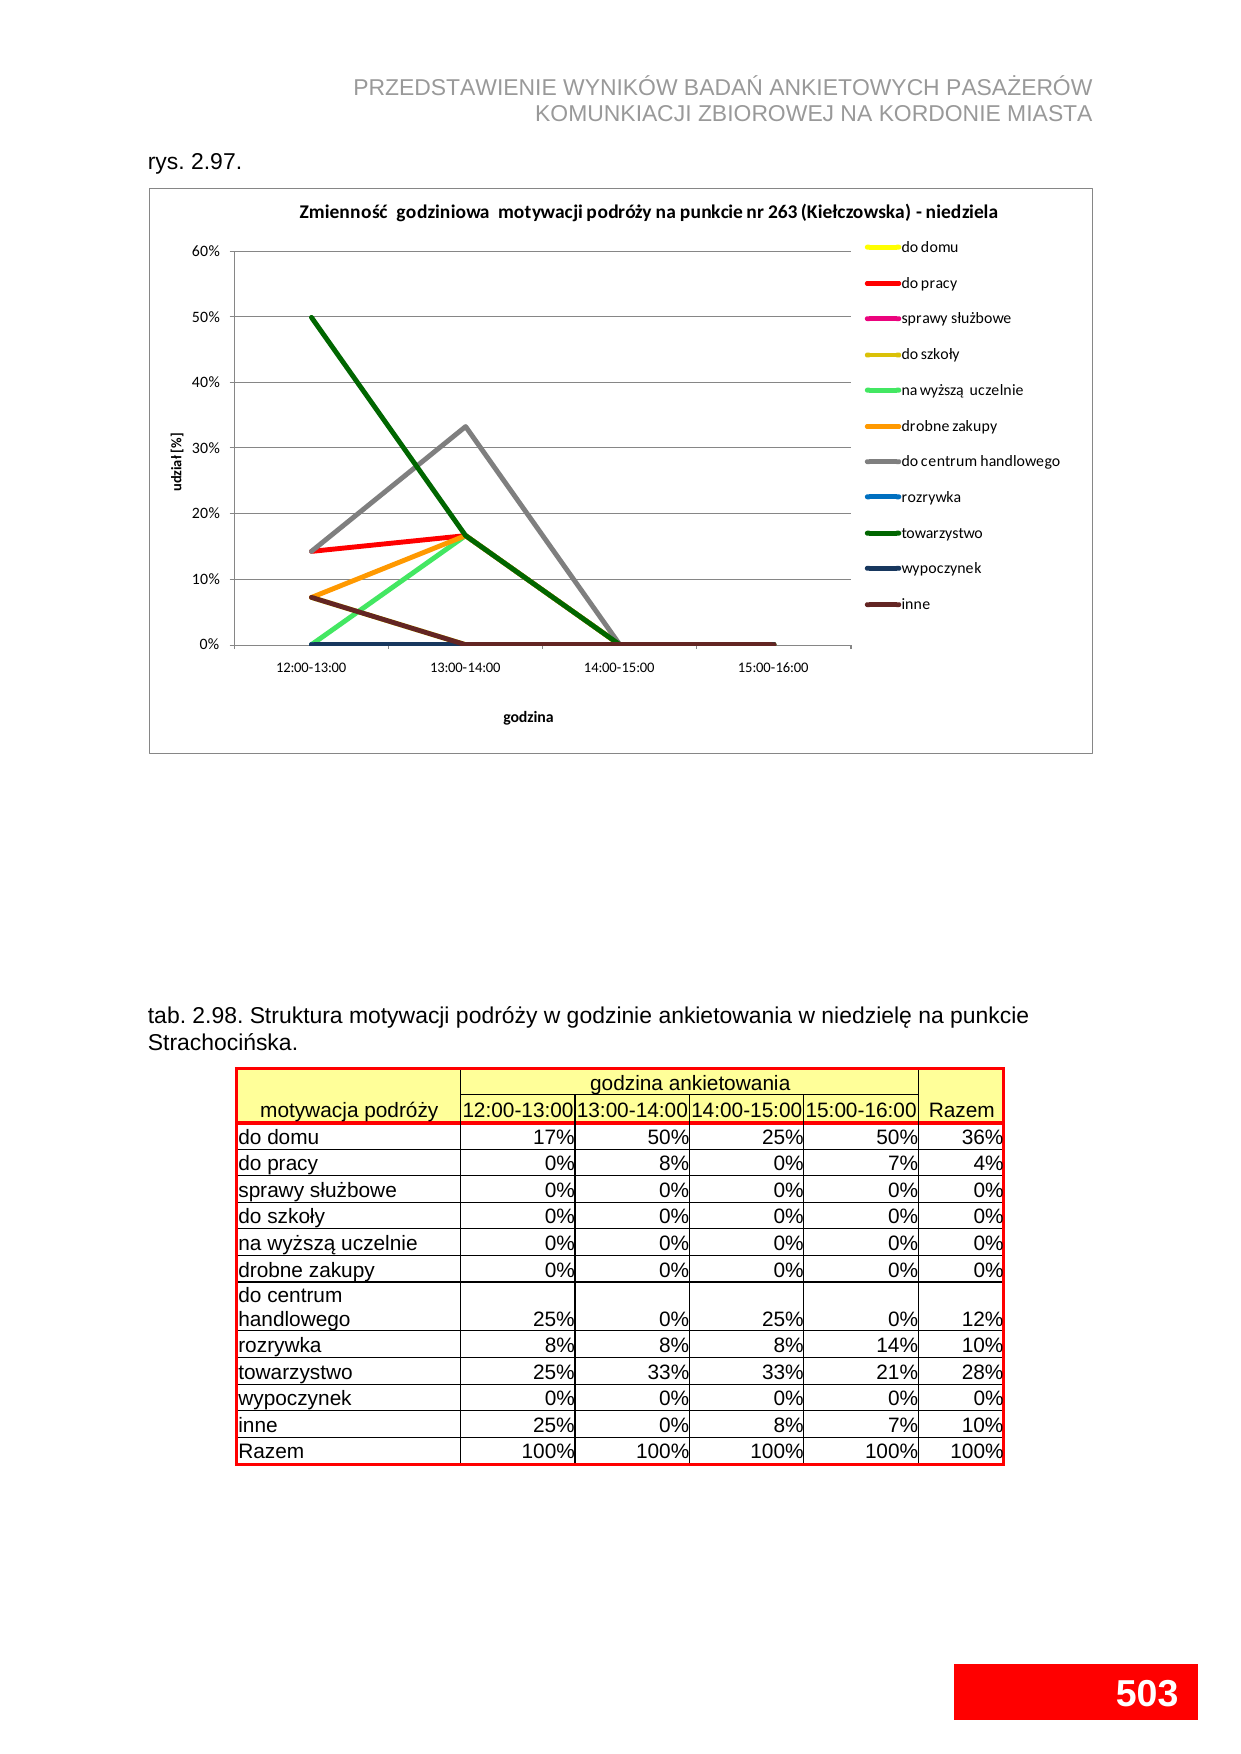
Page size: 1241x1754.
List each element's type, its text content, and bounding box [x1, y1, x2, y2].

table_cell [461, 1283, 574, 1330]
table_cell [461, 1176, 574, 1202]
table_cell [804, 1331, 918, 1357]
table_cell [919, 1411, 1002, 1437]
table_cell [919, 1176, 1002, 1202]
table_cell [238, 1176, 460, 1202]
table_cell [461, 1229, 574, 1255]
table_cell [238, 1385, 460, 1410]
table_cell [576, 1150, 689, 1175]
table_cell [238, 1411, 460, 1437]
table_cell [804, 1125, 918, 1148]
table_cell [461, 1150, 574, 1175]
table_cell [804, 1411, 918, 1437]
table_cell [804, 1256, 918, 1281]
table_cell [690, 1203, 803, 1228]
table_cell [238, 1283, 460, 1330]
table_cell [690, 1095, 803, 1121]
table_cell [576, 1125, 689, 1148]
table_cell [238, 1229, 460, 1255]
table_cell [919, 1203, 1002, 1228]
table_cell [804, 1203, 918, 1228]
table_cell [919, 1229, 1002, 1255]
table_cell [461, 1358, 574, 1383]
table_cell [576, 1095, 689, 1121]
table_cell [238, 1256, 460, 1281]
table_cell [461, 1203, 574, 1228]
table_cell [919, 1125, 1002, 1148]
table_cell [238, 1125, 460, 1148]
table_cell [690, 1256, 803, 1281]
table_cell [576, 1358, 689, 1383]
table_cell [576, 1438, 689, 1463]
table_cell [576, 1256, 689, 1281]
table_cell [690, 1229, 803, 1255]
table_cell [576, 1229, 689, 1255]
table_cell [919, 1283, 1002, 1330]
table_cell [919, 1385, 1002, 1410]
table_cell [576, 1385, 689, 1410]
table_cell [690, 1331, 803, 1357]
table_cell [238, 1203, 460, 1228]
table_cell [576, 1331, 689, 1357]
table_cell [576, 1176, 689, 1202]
text tab. 2.98. Struktura motywacji podróży w godzinie ankietowania w niedzielę na punkcie Strachocińska. [148, 1002, 1092, 1055]
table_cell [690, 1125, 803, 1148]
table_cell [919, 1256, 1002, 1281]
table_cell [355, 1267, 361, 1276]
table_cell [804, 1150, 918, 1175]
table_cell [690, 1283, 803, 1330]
text rys. 2.97. [148, 148, 1092, 174]
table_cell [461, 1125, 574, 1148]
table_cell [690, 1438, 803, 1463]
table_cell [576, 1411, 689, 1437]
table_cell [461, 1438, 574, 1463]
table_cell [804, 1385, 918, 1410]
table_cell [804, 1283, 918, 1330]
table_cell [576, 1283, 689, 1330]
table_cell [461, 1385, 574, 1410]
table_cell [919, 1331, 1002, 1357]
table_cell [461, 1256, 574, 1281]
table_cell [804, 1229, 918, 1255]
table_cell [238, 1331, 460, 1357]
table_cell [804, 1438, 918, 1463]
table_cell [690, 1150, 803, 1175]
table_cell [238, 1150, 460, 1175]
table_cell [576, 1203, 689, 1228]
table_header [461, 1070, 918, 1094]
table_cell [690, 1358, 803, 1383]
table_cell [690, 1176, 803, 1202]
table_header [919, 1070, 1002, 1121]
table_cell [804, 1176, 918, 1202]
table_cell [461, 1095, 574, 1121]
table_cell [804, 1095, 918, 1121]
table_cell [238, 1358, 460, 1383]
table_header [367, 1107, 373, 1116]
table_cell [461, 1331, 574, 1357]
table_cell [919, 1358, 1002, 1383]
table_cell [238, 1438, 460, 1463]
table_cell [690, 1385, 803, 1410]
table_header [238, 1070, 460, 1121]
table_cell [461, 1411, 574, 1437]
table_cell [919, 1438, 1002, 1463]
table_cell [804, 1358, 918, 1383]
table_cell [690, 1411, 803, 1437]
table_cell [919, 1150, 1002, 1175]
